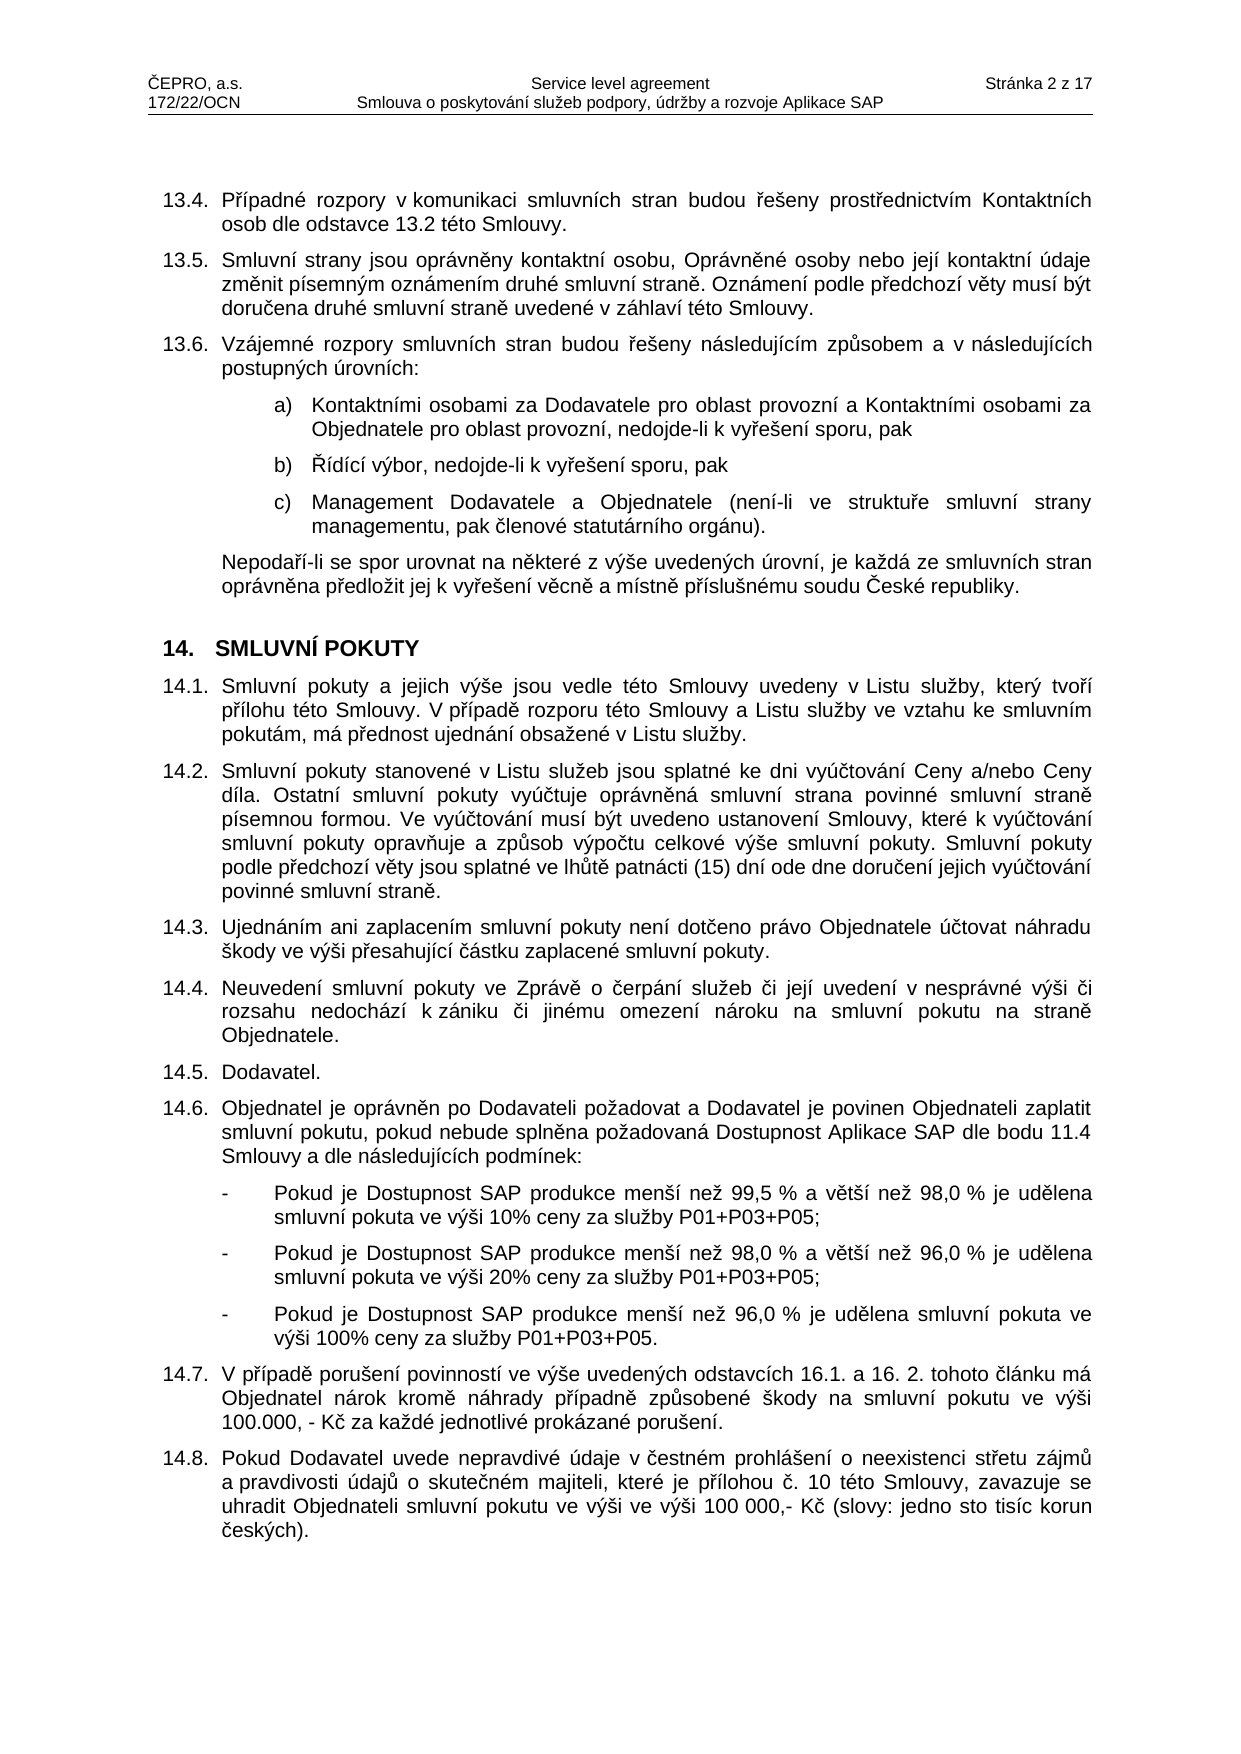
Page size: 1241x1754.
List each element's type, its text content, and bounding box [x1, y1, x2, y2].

text Pokud Dodavatel uvede nepravdivé údaje v čestném prohlášení o neexistenci střetu zájmů a pravdivosti údajů o skutečném majiteli, které je přílohou č. 10 této Smlouvy, zavazuje se uhradit Objednateli smluvní pokutu ve výši ve výši 100 000,- Kč (slovy: jedno sto tisíc korun českých). [162, 1446, 1093, 1542]
text Vzájemné rozpory smluvních stran budou řešeny následujícím způsobem a v následujících postupných úrovních: [162, 332, 1093, 380]
list Řídící výbor, nedojde-li k vyřešení sporu, pak [274, 453, 1093, 477]
list Management Dodavatele a Objednatele (není-li ve struktuře smluvní strany managementu, pak členové statutárního orgánu). [274, 489, 1093, 537]
text Smluvní strany jsou oprávněny kontaktní osobu, Oprávněné osoby nebo její kontaktní údaje změnit písemným oznámením druhé smluvní straně. Oznámení podle předchozí věty musí být doručena druhé smluvní straně uvedené v záhlaví této Smlouvy. [162, 248, 1093, 320]
text Ujednáním ani zaplacením smluvní pokuty není dotčeno právo Objednatele účtovat náhradu škody ve výši přesahující částku zaplacené smluvní pokuty. [162, 915, 1093, 963]
text Pokud je Dostupnost SAP produkce menší než 98,0 % a větší než 96,0 % je udělena smluvní pokuta ve výši 20% ceny za služby P01+P03+P05; [221, 1241, 1093, 1289]
list Nepodaří-li se spor urovnat na některé z výše uvedených úrovní, je každá ze smluvních stran oprávněna předložit jej k vyřešení věcně a místně příslušnému soudu České republiky. [221, 550, 1093, 598]
text V případě porušení povinností ve výše uvedených odstavcích 16.1. a 16. 2. tohoto článku má Objednatel nárok kromě náhrady případně způsobené škody na smluvní pokutu ve výši 100.000, - Kč za každé jednotlivé prokázané porušení. [162, 1362, 1093, 1434]
list Kontaktními osobami za Dodavatele pro oblast provozní a Kontaktními osobami za Objednatele pro oblast provozní, nedojde-li k vyřešení sporu, pak [274, 393, 1093, 441]
text Případné rozpory v komunikaci smluvních stran budou řešeny prostřednictvím Kontaktních osob dle odstavce 13.2 této Smlouvy. [162, 187, 1093, 235]
text Pokud je Dostupnost SAP produkce menší než 99,5 % a větší než 98,0 % je udělena smluvní pokuta ve výši 10% ceny za služby P01+P03+P05; [221, 1181, 1093, 1228]
text Pokud je Dostupnost SAP produkce menší než 96,0 % je udělena smluvní pokuta ve výši 100% ceny za služby P01+P03+P05. [221, 1301, 1093, 1349]
text Smluvní pokuty a jejich výše jsou vedle této Smlouvy uvedeny v Listu služby, který tvoří přílohu této Smlouvy. V případě rozporu této Smlouvy a Listu služby ve vztahu ke smluvním pokutám, má přednost ujednání obsažené v Listu služby. [162, 674, 1093, 746]
text Dodavatel. [162, 1060, 1093, 1084]
subtitle SMLUVNÍ POKUTY [162, 635, 1093, 662]
text Neuvedení smluvní pokuty ve Zprávě o čerpání služeb či její uvedení v nesprávné výši či rozsahu nedochází k zániku či jinému omezení nároku na smluvní pokutu na straně Objednatele. [162, 975, 1093, 1047]
text Objednatel je oprávněn po Dodavateli požadovat a Dodavatel je povinen Objednateli zaplatit smluvní pokutu, pokud nebude splněna požadovaná Dostupnost Aplikace SAP dle bodu 11.4 Smlouvy a dle následujících podmínek: [162, 1096, 1093, 1168]
text Smluvní pokuty stanovené v Listu služeb jsou splatné ke dni vyúčtování Ceny a/nebo Ceny díla. Ostatní smluvní pokuty vyúčtuje oprávněná smluvní strana povinné smluvní straně písemnou formou. Ve vyúčtování musí být uvedeno ustanovení Smlouvy, které k vyúčtování smluvní pokuty opravňuje a způsob výpočtu celkové výše smluvní pokuty. Smluvní pokuty podle předchozí věty jsou splatné ve lhůtě patnácti (15) dní ode dne doručení jejich vyúčtování povinné smluvní straně. [162, 759, 1093, 902]
